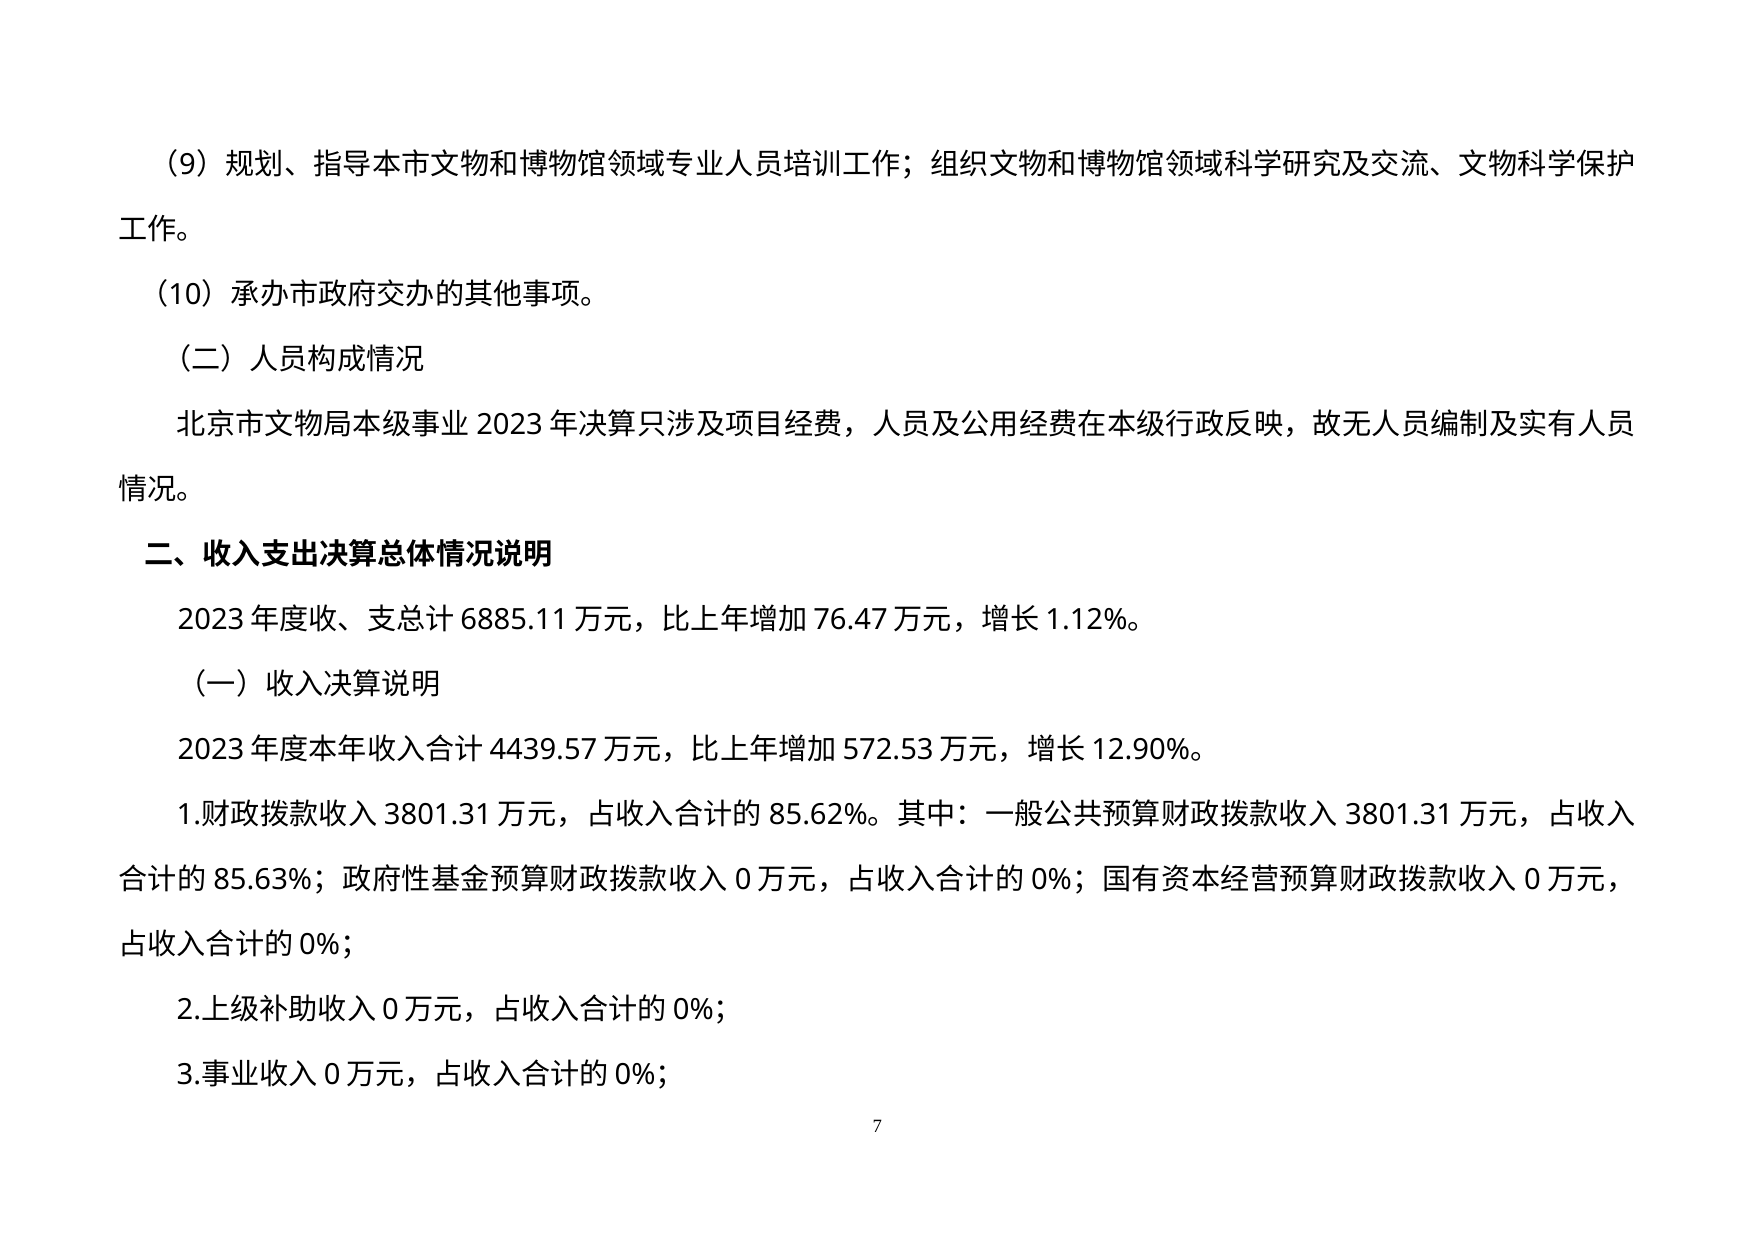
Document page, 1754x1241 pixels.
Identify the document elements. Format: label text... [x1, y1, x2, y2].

text 2.上级补助收入0万元，占收入合计的0%； [118, 974, 1636, 1039]
text （二）人员构成情况 [118, 324, 1636, 389]
text 3.事业收入0万元，占收入合计的0%； [118, 1039, 1636, 1104]
text （9）规划、指导本市文物和博物馆领域专业人员培训工作；组织文物和博物馆领域科学研究及交流、文物科学保护工作。 [118, 129, 1636, 259]
text 2023年度收、支总计6885.11万元，比上年增加76.47万元，增长1.12%。 [118, 584, 1636, 649]
text 二、收入支出决算总体情况说明 [118, 519, 1636, 584]
text （10）承办市政府交办的其他事项。 [118, 259, 1636, 324]
text 2023年度本年收入合计4439.57万元，比上年增加572.53万元，增长12.90%。 [118, 714, 1636, 779]
text （一）收入决算说明 [118, 649, 1636, 714]
text 1.财政拨款收入3801.31万元，占收入合计的85.62%。其中：一般公共预算财政拨款收入3801.31万元，占收入合计的85.63%；政府性基金预算财政拨款收入0万元，占收入合计的0%；国有资本经营预算财政拨款收入0万元，占收入合计的0%； [118, 779, 1636, 974]
text 北京市文物局本级事业2023年决算只涉及项目经费，人员及公用经费在本级行政反映，故无人员编制及实有人员情况。 [118, 389, 1636, 519]
